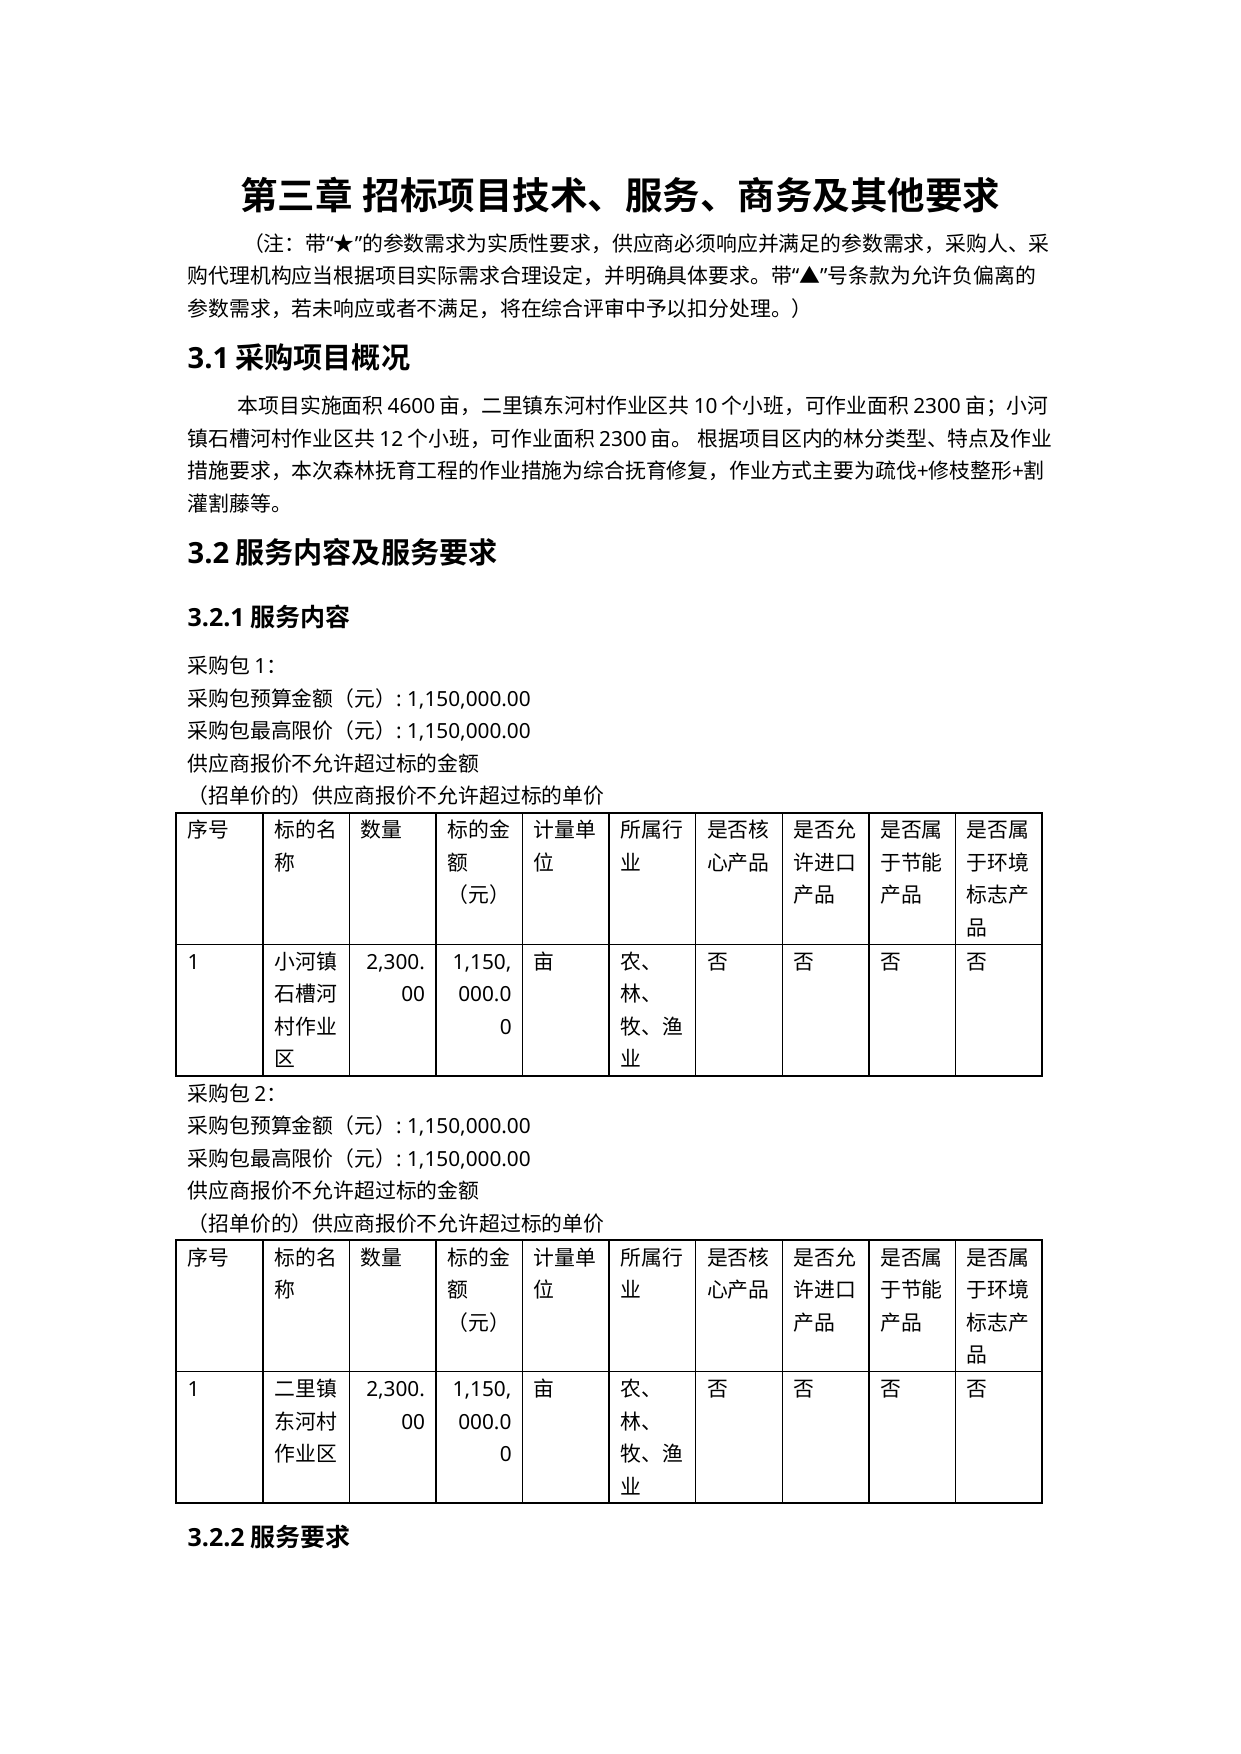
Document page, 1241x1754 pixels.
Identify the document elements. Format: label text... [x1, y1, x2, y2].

table_cell 否 [870, 1372, 955, 1502]
table_header 是否允许进口产品 [783, 1241, 868, 1371]
table_cell 否 [783, 1372, 868, 1502]
table_header 是否属于节能产品 [870, 814, 955, 943]
table_header 所属行业 [610, 814, 695, 943]
text 采购包最高限价（元）: 1,150,000.00 [187, 1142, 1053, 1174]
table_header 标的名称 [264, 814, 349, 943]
table_header 标的名称 [264, 1241, 349, 1371]
table_header 是否核心产品 [696, 814, 782, 943]
table_header 是否属于节能产品 [870, 1241, 955, 1371]
table_cell 亩 [523, 945, 608, 1075]
text （注：带“★”的参数需求为实质性要求，供应商必须响应并满足的参数需求，采购人、采购代理机构应当根据项目实际需求合理设定，并明确具体要求。带“▲”号条款为允许负偏离的参数需求，若未响应或者不满足，将在综合评审中予以扣分处理。） [187, 227, 1053, 324]
table_cell 小河镇石槽河村作业区 [264, 945, 349, 1075]
text 采购包1： [187, 649, 1053, 682]
table_cell 二里镇东河村作业区 [264, 1372, 349, 1502]
table_header 计量单位 [523, 1241, 608, 1371]
table_header 数量 [350, 1241, 435, 1371]
table_header 是否核心产品 [696, 1241, 782, 1371]
table_cell 农、林、牧、渔业 [610, 1372, 695, 1502]
table_cell 1 [177, 1372, 262, 1502]
table_cell 否 [783, 945, 868, 1075]
text 采购包预算金额（元）: 1,150,000.00 [187, 682, 1053, 714]
table_cell 否 [956, 1372, 1041, 1502]
table_cell 亩 [523, 1372, 608, 1502]
table_header 所属行业 [610, 1241, 695, 1371]
table_cell 否 [956, 945, 1041, 1075]
table_cell 否 [696, 1372, 782, 1502]
table_header 序号 [177, 1241, 262, 1371]
text （招单价的）供应商报价不允许超过标的单价 [187, 779, 1053, 812]
text 3.1采购项目概况 [187, 324, 1053, 389]
table_header 数量 [350, 814, 435, 943]
table_cell 1,150,000.00 [437, 945, 522, 1075]
text 3.2服务内容及服务要求 [187, 519, 1053, 584]
table_header 是否允许进口产品 [783, 814, 868, 943]
table_cell 1 [177, 945, 262, 1075]
text 3.2.2服务要求 [187, 1504, 1053, 1569]
text 采购包2： [187, 1077, 1053, 1109]
text 3.2.1服务内容 [187, 584, 1053, 649]
text 供应商报价不允许超过标的金额 [187, 747, 1053, 779]
table_header 序号 [177, 814, 262, 943]
table_header 标的金额 （元） [437, 1241, 522, 1371]
table_header 计量单位 [523, 814, 608, 943]
table_cell 否 [870, 945, 955, 1075]
text 本项目实施面积4600亩，二里镇东河村作业区共10个小班，可作业面积2300亩；小河镇石槽河村作业区共12个小班，可作业面积2300亩。 根据项目区内的林分类型、特点及作业措施要求，本次森林抚育工程的作业措施为综合抚育修复，作业方式主要为疏伐+修枝整形+割灌割藤等。 [187, 389, 1053, 519]
table_header 标的金额 （元） [437, 814, 522, 943]
text 采购包最高限价（元）: 1,150,000.00 [187, 714, 1053, 747]
table_cell 1,150,000.00 [437, 1372, 522, 1502]
text （招单价的）供应商报价不允许超过标的单价 [187, 1207, 1053, 1239]
table_cell 农、林、牧、渔业 [610, 945, 695, 1075]
text 采购包预算金额（元）: 1,150,000.00 [187, 1109, 1053, 1142]
table_cell 2,300.00 [350, 945, 435, 1075]
table_cell 否 [696, 945, 782, 1075]
text 供应商报价不允许超过标的金额 [187, 1174, 1053, 1207]
table_header 是否属于环境标志产品 [956, 814, 1041, 943]
table_header 是否属于环境标志产品 [956, 1241, 1041, 1371]
table_cell 2,300.00 [350, 1372, 435, 1502]
text 第三章 招标项目技术、服务、商务及其他要求 [187, 162, 1053, 227]
